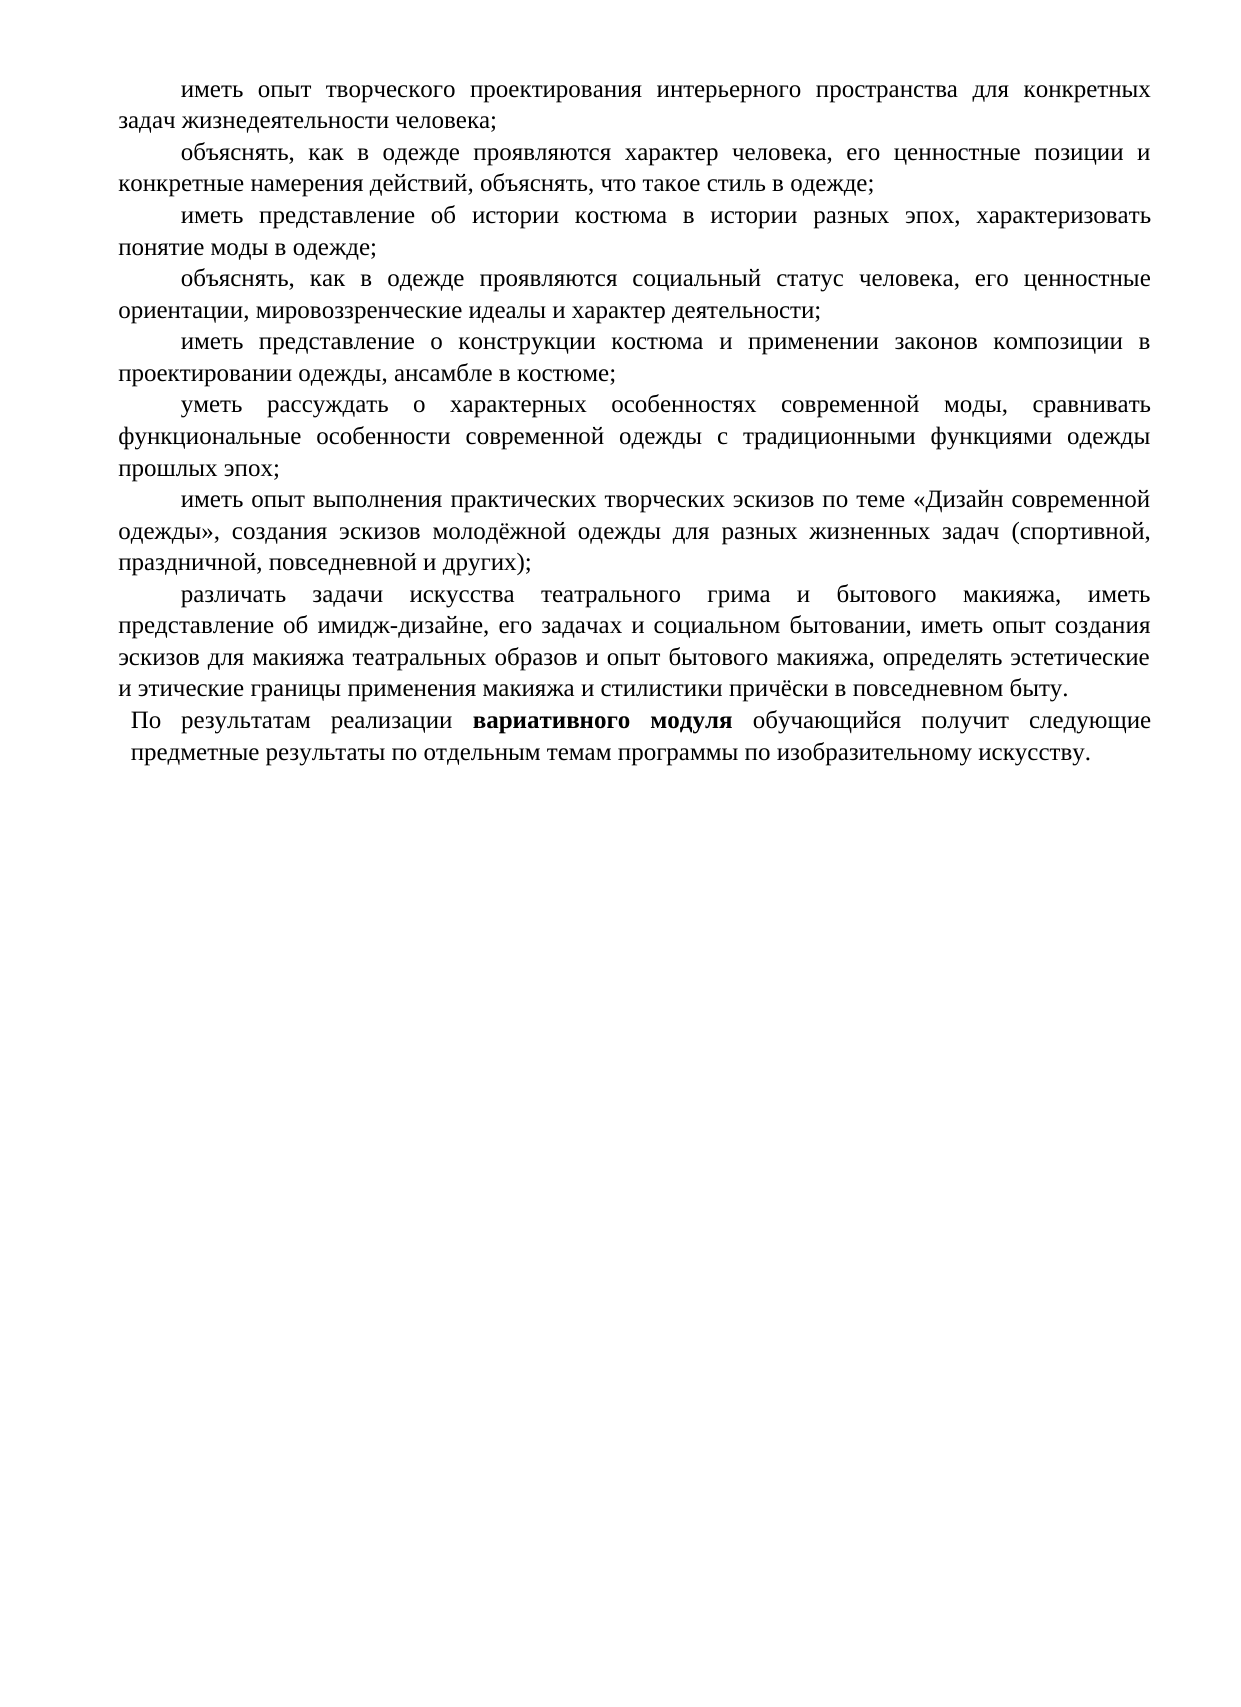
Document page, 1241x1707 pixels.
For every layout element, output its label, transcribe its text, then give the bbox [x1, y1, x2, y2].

text объяснять, как в одежде проявляются характер человека, его ценностные позиции и конкретные намерения действий, объяснять, что такое стиль в одежде; [118, 137, 1152, 197]
text иметь представление об истории костюма в истории разных эпох, характеризовать понятие моды в одежде; [118, 200, 1152, 260]
text различать задачи искусства театрального грима и бытового макияжа, иметь представление об имидж-дизайне, его задачах и социальном бытовании, иметь опыт создания эскизов для макияжа театральных образов и опыт бытового макияжа, определять эстетические и этические границы применения макияжа и стилистики причёски в повседневном быту. [118, 579, 1152, 702]
text иметь опыт творческого проектирования интерьерного пространства для конкретных задач жизнедеятельности человека; [118, 74, 1152, 134]
text иметь представление о конструкции костюма и применении законов композиции в проектировании одежды, ансамбле в костюме; [118, 326, 1152, 387]
text объяснять, как в одежде проявляются социальный статус человека, его ценностные ориентации, мировоззренческие идеалы и характер деятельности; [118, 263, 1152, 323]
text По результатам реализации вариативного модуля обучающийся получит следующие предметные результаты по отдельным темам программы по изобразительному искусству. [131, 705, 1152, 765]
text уметь рассуждать о характерных особенностях современной моды, сравнивать функциональные особенности современной одежды с традиционными функциями одежды прошлых эпох; [118, 389, 1152, 481]
text иметь опыт выполнения практических творческих эскизов по теме «Дизайн современной одежды», создания эскизов молодёжной одежды для разных жизненных задач (спортивной, праздничной, повседневной и других); [118, 484, 1152, 576]
